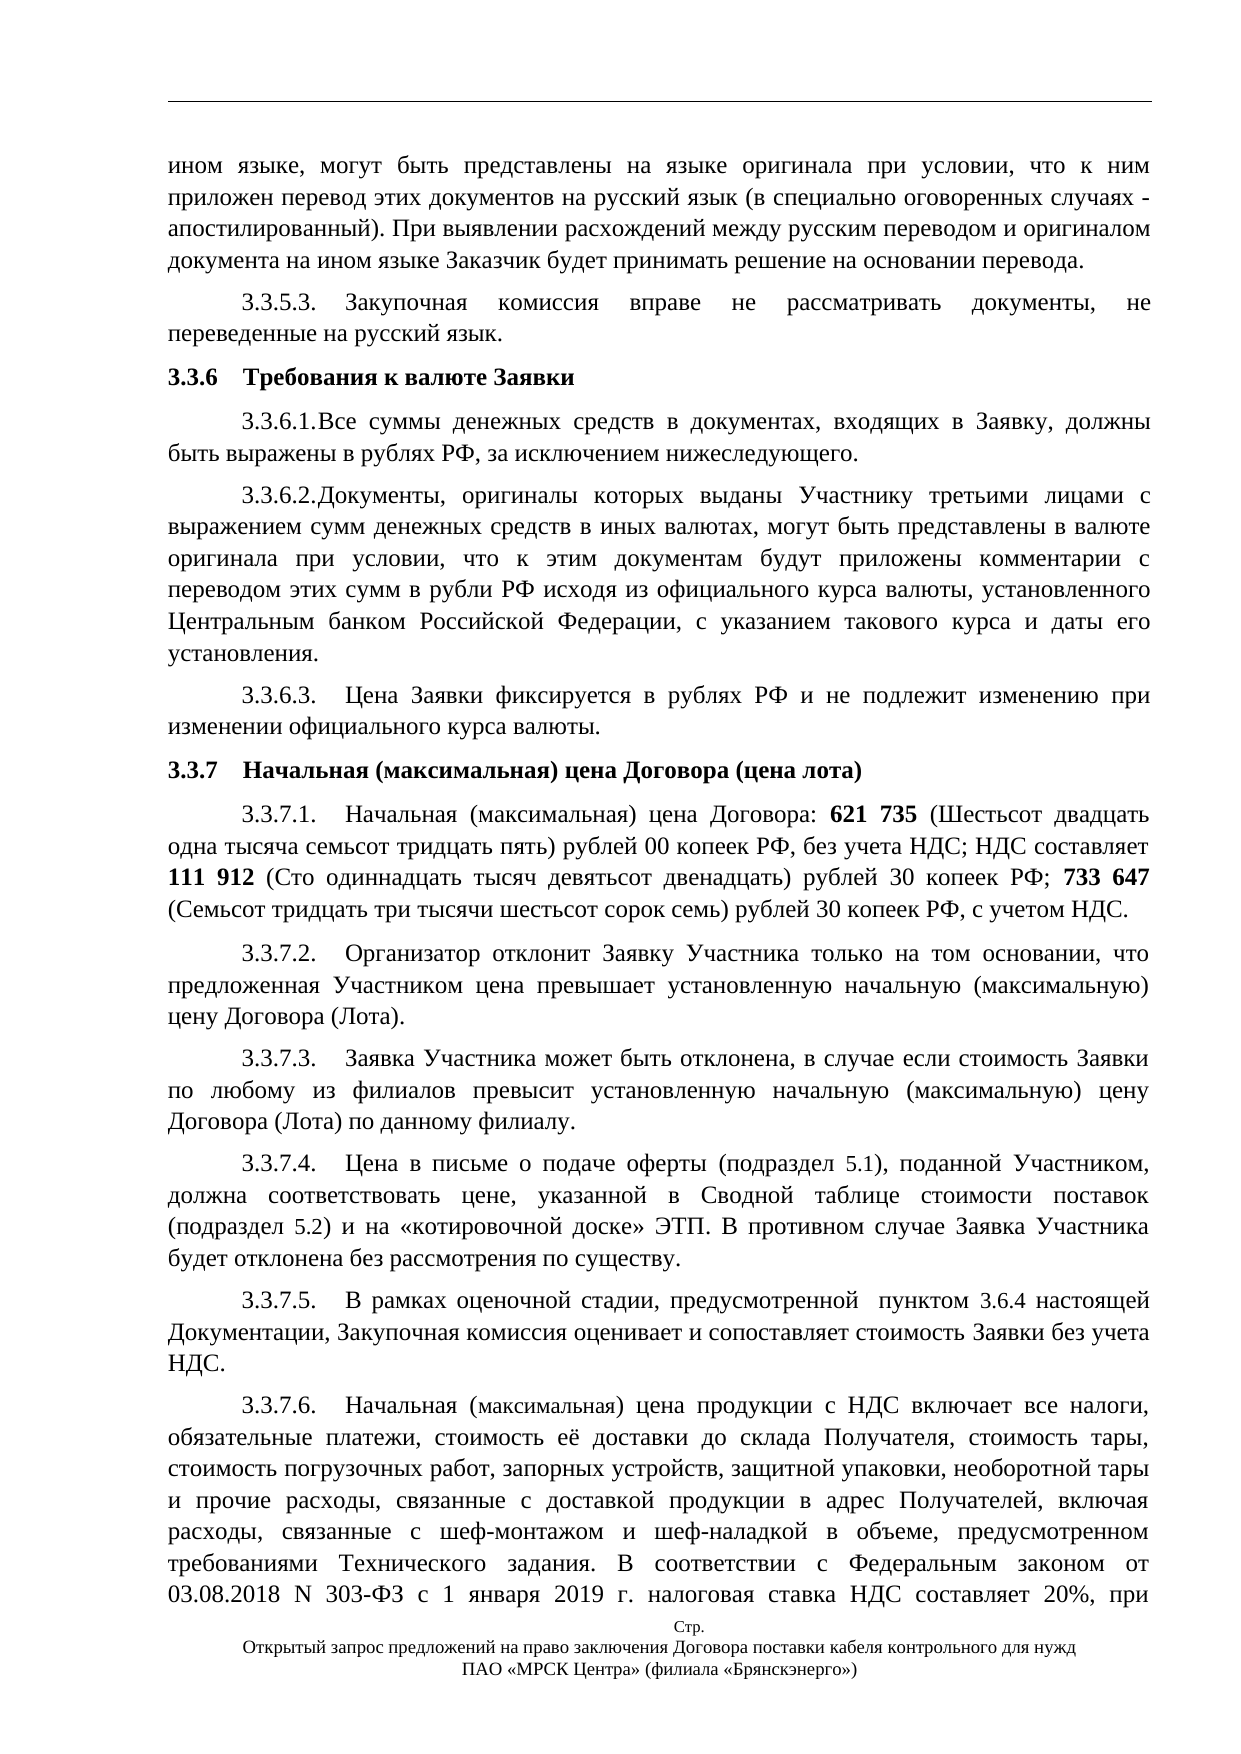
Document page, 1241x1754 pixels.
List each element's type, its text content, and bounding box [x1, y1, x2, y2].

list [168, 150, 1152, 273]
list Цена в письме о подаче оферты (подраздел 5.1), поданной Участником, должна соответствовать цене, указанной в Сводной таблице стоимости поставок (подраздел 5.2) и на «котировочной доске» ЭТП. В противном случае Заявка Участника будет отклонена без рассмотрения по существу. [168, 1148, 1150, 1272]
list Начальная (максимальная) цена Договора: 621 735 (Шестьсот двадцать одна тысяча семьсот тридцать пять) рублей 00 копеек РФ, без учета НДС; НДС составляет 111 912 (Сто одиннадцать тысяч девятьсот двенадцать) рублей 30 копеек РФ; 733 647 (Семьсот тридцать три тысячи шестьсот сорок семь) рублей 30 копеек РФ, с учетом НДС. [168, 799, 1150, 923]
list В рамках оценочной стадии, предусмотренной пунктом 3.6.4 настоящей Документации, Закупочная комиссия оценивает и сопоставляет стоимость Заявки без учета НДС. [168, 1285, 1150, 1377]
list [168, 1390, 1150, 1608]
list Все суммы денежных средств в документах, входящих в Заявку, должны быть выражены в рублях РФ, за исключением нижеследующего. [168, 406, 1152, 467]
list Документы, оригиналы которых выданы Участнику третьими лицами с выражением сумм денежных средств в иных валютах, могут быть представлены в валюте оригинала при условии, что к этим документам будут приложены комментарии с переводом этих сумм в рубли РФ исходя из официального курса валюты, установленного Центральным банком Российской Федерации, с указанием такового курса и даты его установления. [168, 480, 1152, 666]
list Цена Заявки фиксируется в рублях РФ и не подлежит изменению при изменении официального курса валюты. [168, 680, 1152, 740]
subtitle Начальная (максимальная) цена Договора (цена лота) [168, 755, 1152, 784]
subtitle Требования к валюте Заявки [168, 362, 1152, 391]
list Закупочная комиссия вправе не рассматривать документы, не переведенные на русский язык. [168, 287, 1152, 347]
list Организатор отклонит Заявку Участника только на том основании, что предложенная Участником цена превышает установленную начальную (максимальную) цену Договора (Лота). [168, 938, 1150, 1030]
list Заявка Участника может быть отклонена, в случае если стоимость Заявки по любому из филиалов превысит установленную начальную (максимальную) цену Договора (Лота) по данному филиалу. [168, 1043, 1150, 1135]
